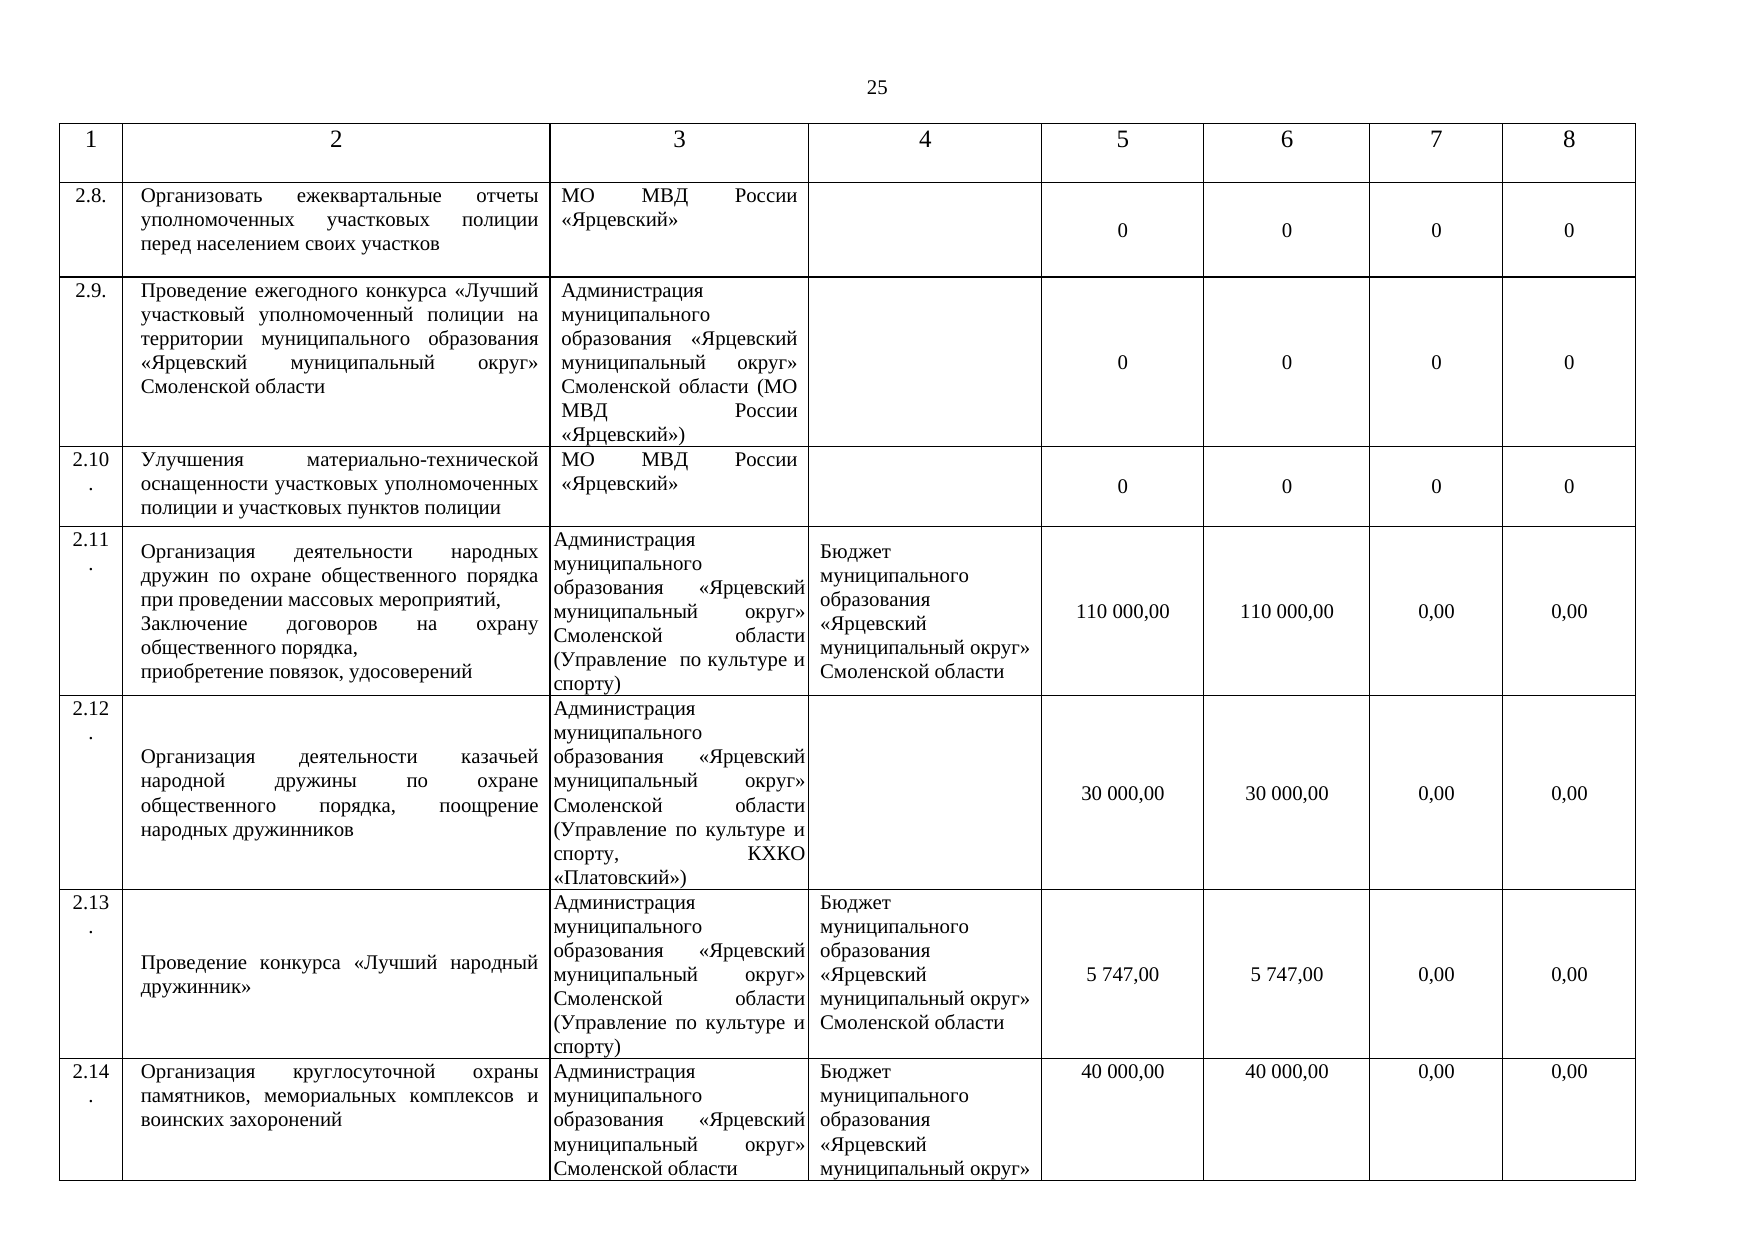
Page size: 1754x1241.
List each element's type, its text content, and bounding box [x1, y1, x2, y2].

table_cell Бюджет муниципального образования «Ярцевский муниципальный округ» Смоленской области [809, 527, 1041, 695]
table_cell 40 000,00 [1204, 1059, 1369, 1179]
table_cell Администрация муниципального образования «Ярцевский муниципальный округ» Смоленской области (Управление по культуре и спорту) [551, 527, 808, 695]
table_cell 0 [1042, 183, 1203, 276]
table_cell 0,00 [1370, 890, 1502, 1058]
table_cell 0 [1204, 447, 1369, 526]
table_cell 30 000,00 [1042, 696, 1203, 889]
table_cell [551, 1059, 808, 1179]
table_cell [123, 1059, 549, 1179]
table_cell МО МВД России «Ярцевский» [551, 447, 808, 526]
table_cell 0,00 [1503, 890, 1635, 1058]
table_cell 0,00 [1370, 696, 1502, 889]
table_header 5 [1042, 124, 1203, 182]
table_cell 0 [1503, 278, 1635, 446]
table_header 6 [1204, 124, 1369, 182]
table_cell 30 000,00 [1204, 696, 1369, 889]
table_cell 2.10. [60, 447, 122, 526]
table_cell 2.13. [60, 890, 122, 1058]
table_cell 0,00 [1503, 527, 1635, 695]
table_cell 0 [1370, 183, 1502, 276]
table_header 4 [809, 124, 1041, 182]
table_cell 40 000,00 [1042, 1059, 1203, 1179]
table_cell 110 000,00 [1204, 527, 1369, 695]
table_cell 0,00 [1503, 696, 1635, 889]
table_cell Улучшения материально-технической оснащенности участковых уполномоченных полиции и участковых пунктов полиции [123, 447, 549, 526]
table_cell 0 [1204, 183, 1369, 276]
table_cell Организовать ежеквартальные отчеты уполномоченных участковых полиции перед населением своих участков [123, 183, 549, 276]
table_cell Администрация муниципального образования «Ярцевский муниципальный округ» Смоленской области (Управление по культуре и спорту) [551, 890, 808, 1058]
table_cell 0 [1503, 447, 1635, 526]
table_cell Проведение конкурса «Лучший народный дружинник» [123, 890, 549, 1058]
table_cell 0,00 [1370, 527, 1502, 695]
table_cell 0,00 [1370, 1059, 1502, 1179]
table_cell 2.14. [60, 1059, 122, 1179]
table_cell 0 [1370, 447, 1502, 526]
table_cell Организация деятельности казачьей народной дружины по охране общественного порядка, поощрение народных дружинников [123, 696, 549, 889]
table_cell 0 [1042, 278, 1203, 446]
table_cell 2.9. [60, 278, 122, 446]
table_cell Администрация муниципального образования «Ярцевский муниципальный округ» Смоленской области (МО МВД России «Ярцевский») [551, 278, 808, 446]
table_header 8 [1503, 124, 1635, 182]
table_cell 2.12. [60, 696, 122, 889]
table_header 1 [60, 124, 122, 182]
table_header 3 [551, 124, 808, 182]
table_cell Администрация муниципального образования «Ярцевский муниципальный округ» Смоленской области (Управление по культуре и спорту, КХКО «Платовский») [551, 696, 808, 889]
table_cell 2.8. [60, 183, 122, 276]
table_cell Организация деятельности народных дружин по охране общественного порядка при проведении массовых мероприятий, Заключение договоров на охрану общественного порядка, приобретение повязок, удосоверений [123, 527, 549, 695]
table_cell МО МВД России «Ярцевский» [551, 183, 808, 276]
table_cell 0 [1042, 447, 1203, 526]
table_cell 0 [1503, 183, 1635, 276]
table_cell 0,00 [1503, 1059, 1635, 1179]
table_cell 2.11. [60, 527, 122, 695]
table_cell Проведение ежегодного конкурса «Лучший участковый уполномоченный полиции на территории муниципального образования «Ярцевский муниципальный округ» Смоленской области [123, 278, 549, 446]
table_cell [809, 183, 1041, 276]
table_cell 5 747,00 [1204, 890, 1369, 1058]
table_cell [809, 278, 1041, 446]
table_cell 0 [1204, 278, 1369, 446]
table_header 2 [123, 124, 549, 182]
table_cell Бюджет муниципального образования «Ярцевский муниципальный округ» Смоленской области [809, 890, 1041, 1058]
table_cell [809, 1059, 1041, 1179]
table_cell 5 747,00 [1042, 890, 1203, 1058]
table_cell [809, 447, 1041, 526]
table_cell [809, 696, 1041, 889]
table_cell 0 [1370, 278, 1502, 446]
table_header 7 [1370, 124, 1502, 182]
table_cell 110 000,00 [1042, 527, 1203, 695]
